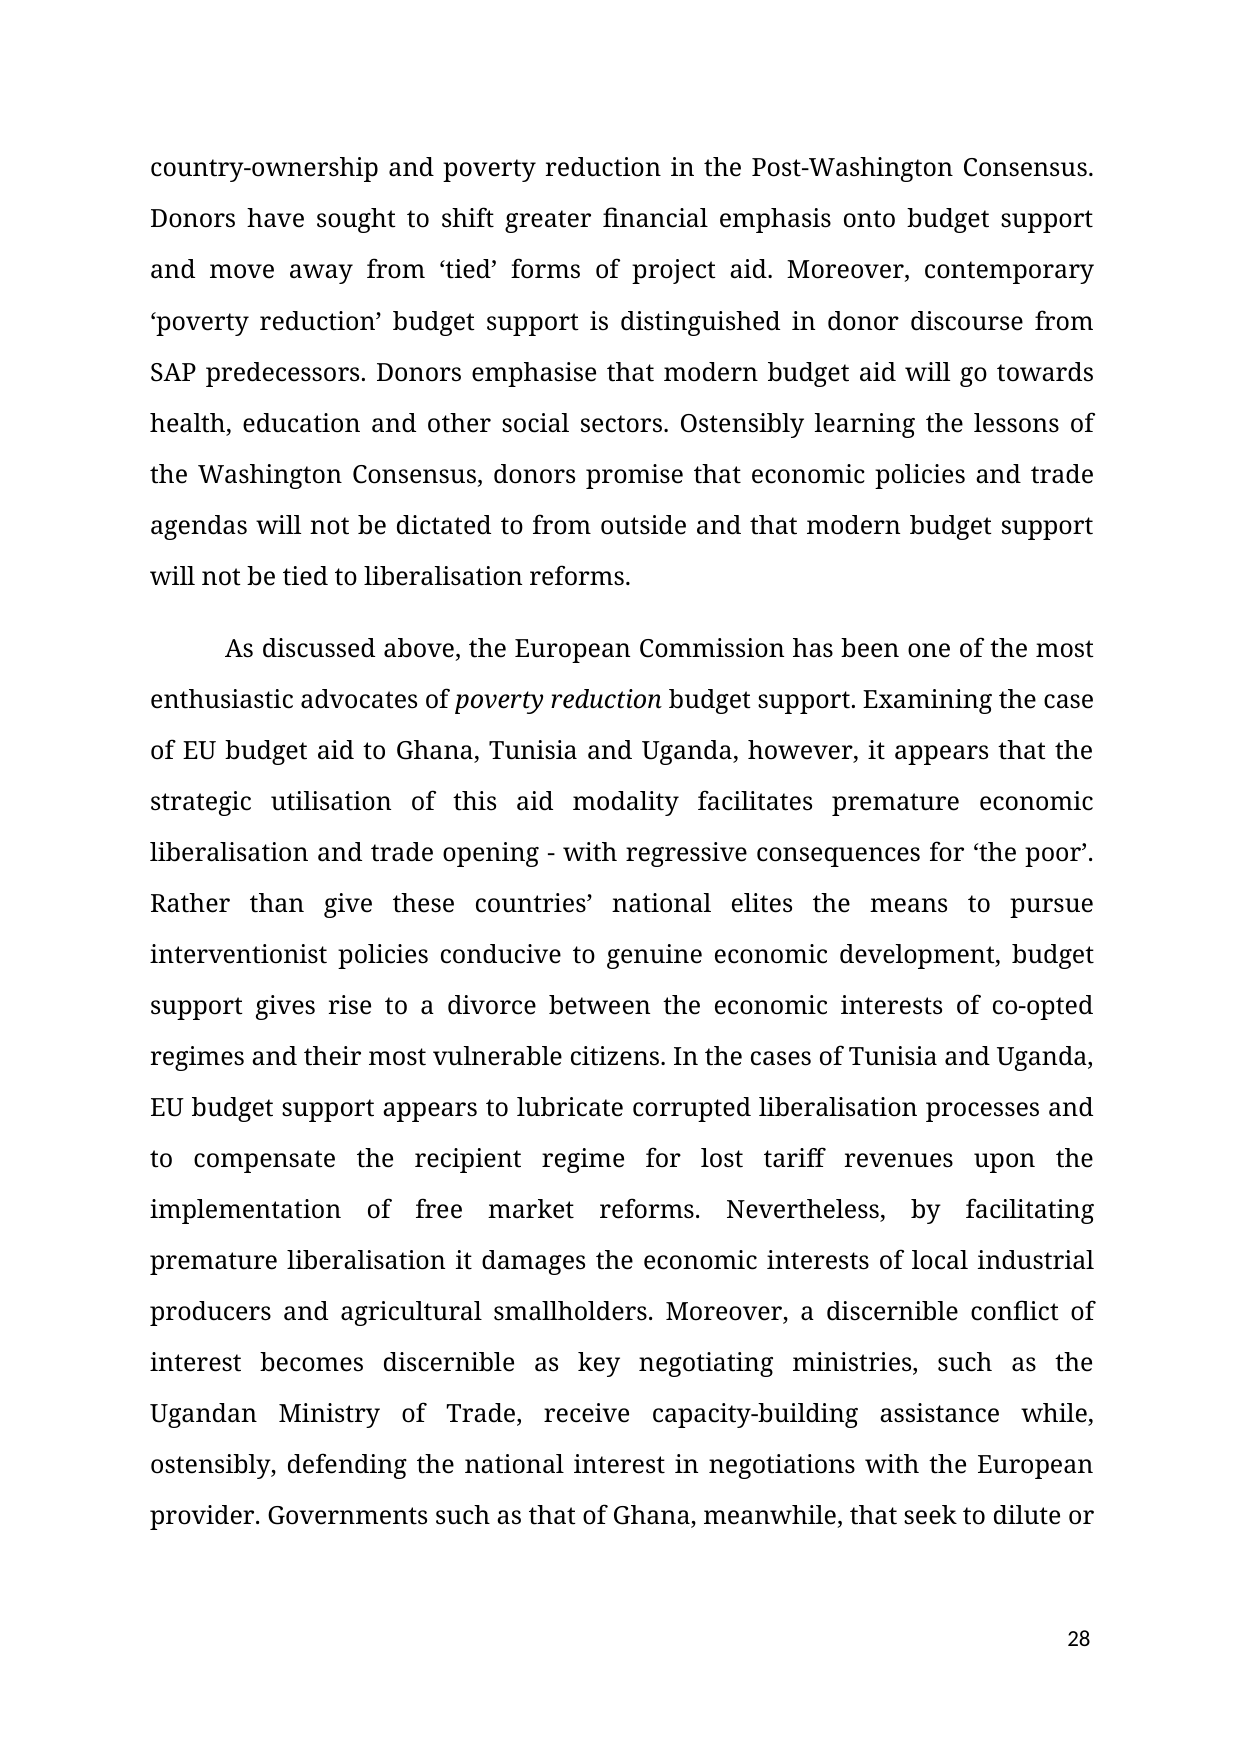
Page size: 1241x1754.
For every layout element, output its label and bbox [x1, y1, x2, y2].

text [150, 630, 1095, 1532]
text [150, 150, 1095, 592]
